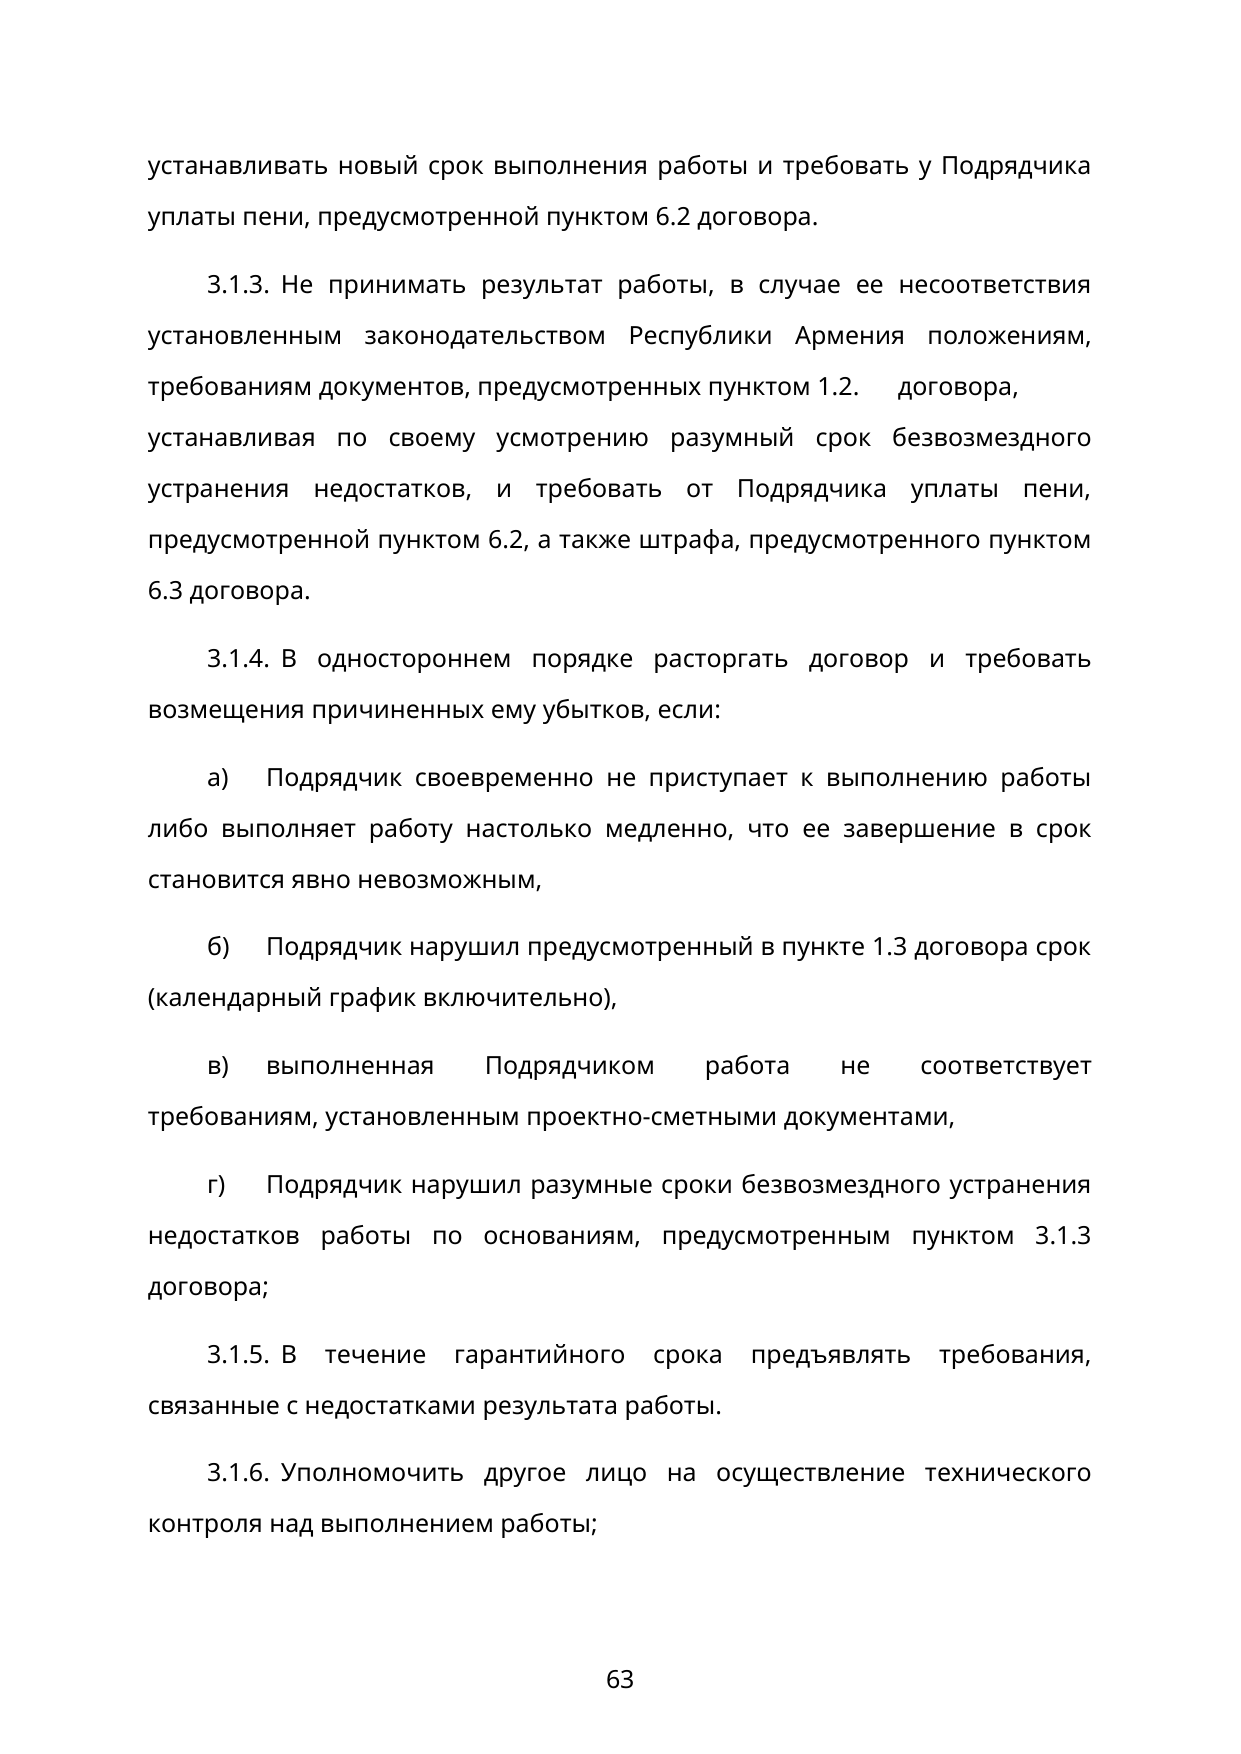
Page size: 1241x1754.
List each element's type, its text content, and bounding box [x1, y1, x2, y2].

text 3.1.5. В течение гарантийного срока предъявлять требования, связанные с недостатками результата работы. [148, 1336, 1092, 1421]
text 3.1.3. Не принимать результат работы, в случае ее несоответствия установленным законодательством Республики Армения положениям, требованиям документов, предусмотренных пунктом 1.2. договора, устанавливая по своему усмотрению разумный срок безвозмездного устранения недостатков, и требовать от Подрядчика уплаты пени, предусмотренной пунктом 6.2, а также штрафа, предусмотренного пунктом 6.3 договора. [148, 266, 1092, 607]
text а) Подрядчик своевременно не приступает к выполнению работы либо выполняет работу настолько медленно, что ее завершение в срок становится явно невозможным, [148, 759, 1092, 895]
text 3.1.4. В одностороннем порядке расторгать договор и требовать возмещения причиненных ему убытков, если: [148, 640, 1092, 726]
text 3.1.6. Уполномочить другое лицо на осуществление технического контроля над выполнением работы; [148, 1455, 1092, 1540]
text в) выполненная Подрядчиком работа не соответствует требованиям, установленным проектно-сметными документами, [148, 1048, 1092, 1133]
text г) Подрядчик нарушил разумные сроки безвозмездного устранения недостатков работы по основаниям, предусмотренным пунктом 3.1.3 договора; [148, 1166, 1092, 1303]
text б) Подрядчик нарушил предусмотренный в пункте 1.3 договора срок (календарный график включительно), [148, 929, 1092, 1014]
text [148, 148, 1092, 233]
